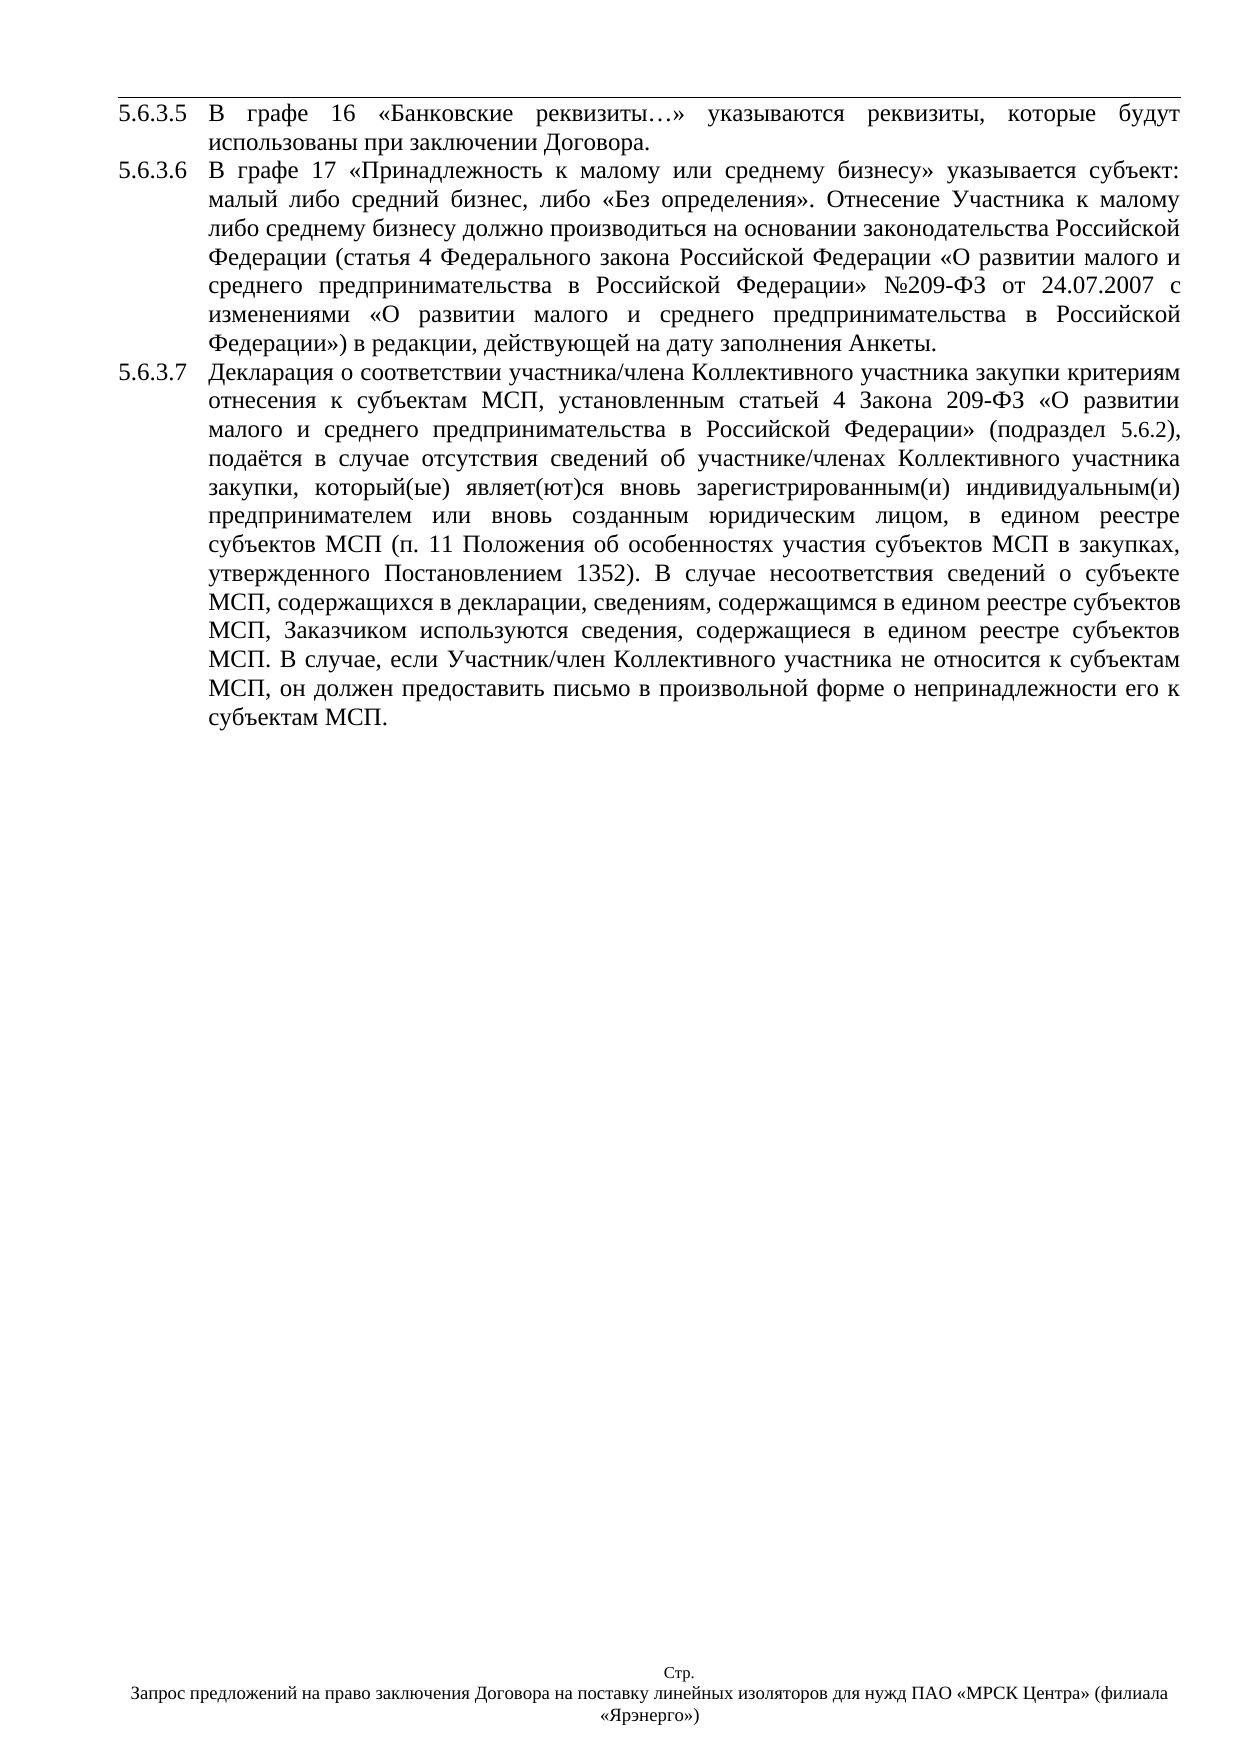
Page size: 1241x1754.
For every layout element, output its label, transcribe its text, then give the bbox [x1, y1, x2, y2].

list В графе 16 «Банковские реквизиты…» указываются реквизиты, которые будут использованы при заключении Договора. [118, 98, 1181, 156]
list Декларация о соответствии участника/члена Коллективного участника закупки критериям отнесения к субъектам МСП, установленным статьей 4 Закона 209-ФЗ «О развитии малого и среднего предпринимательства в Российской Федерации» (подраздел 5.6.2), подаётся в случае отсутствия сведений об участнике/членах Коллективного участника закупки, который(ые) являет(ют)ся вновь зарегистрированным(и) индивидуальным(и) предпринимателем или вновь созданным юридическим лицом, в едином реестре субъектов МСП (п. 11 Положения об особенностях участия субъектов МСП в закупках, утвержденного Постановлением 1352). В случае несоответствия сведений о субъекте МСП, содержащихся в декларации, сведениям, содержащимся в едином реестре субъектов МСП, Заказчиком используются сведения, содержащиеся в едином реестре субъектов МСП. В случае, если Участник/член Коллективного участника не относится к субъектам МСП, он должен предоставить письмо в произвольной форме о непринадлежности его к субъектам МСП. [118, 357, 1181, 731]
list В графе 17 «Принадлежность к малому или среднему бизнесу» указывается субъект: малый либо средний бизнес, либо «Без определения». Отнесение Участника к малому либо среднему бизнесу должно производиться на основании законодательства Российской Федерации (статья 4 Федерального закона Российской Федерации «О развитии малого и среднего предпринимательства в Российской Федерации» №209-ФЗ от 24.07.2007 с изменениями «О развитии малого и среднего предпринимательства в Российской Федерации») в редакции, действующей на дату заполнения Анкеты. [118, 156, 1181, 357]
